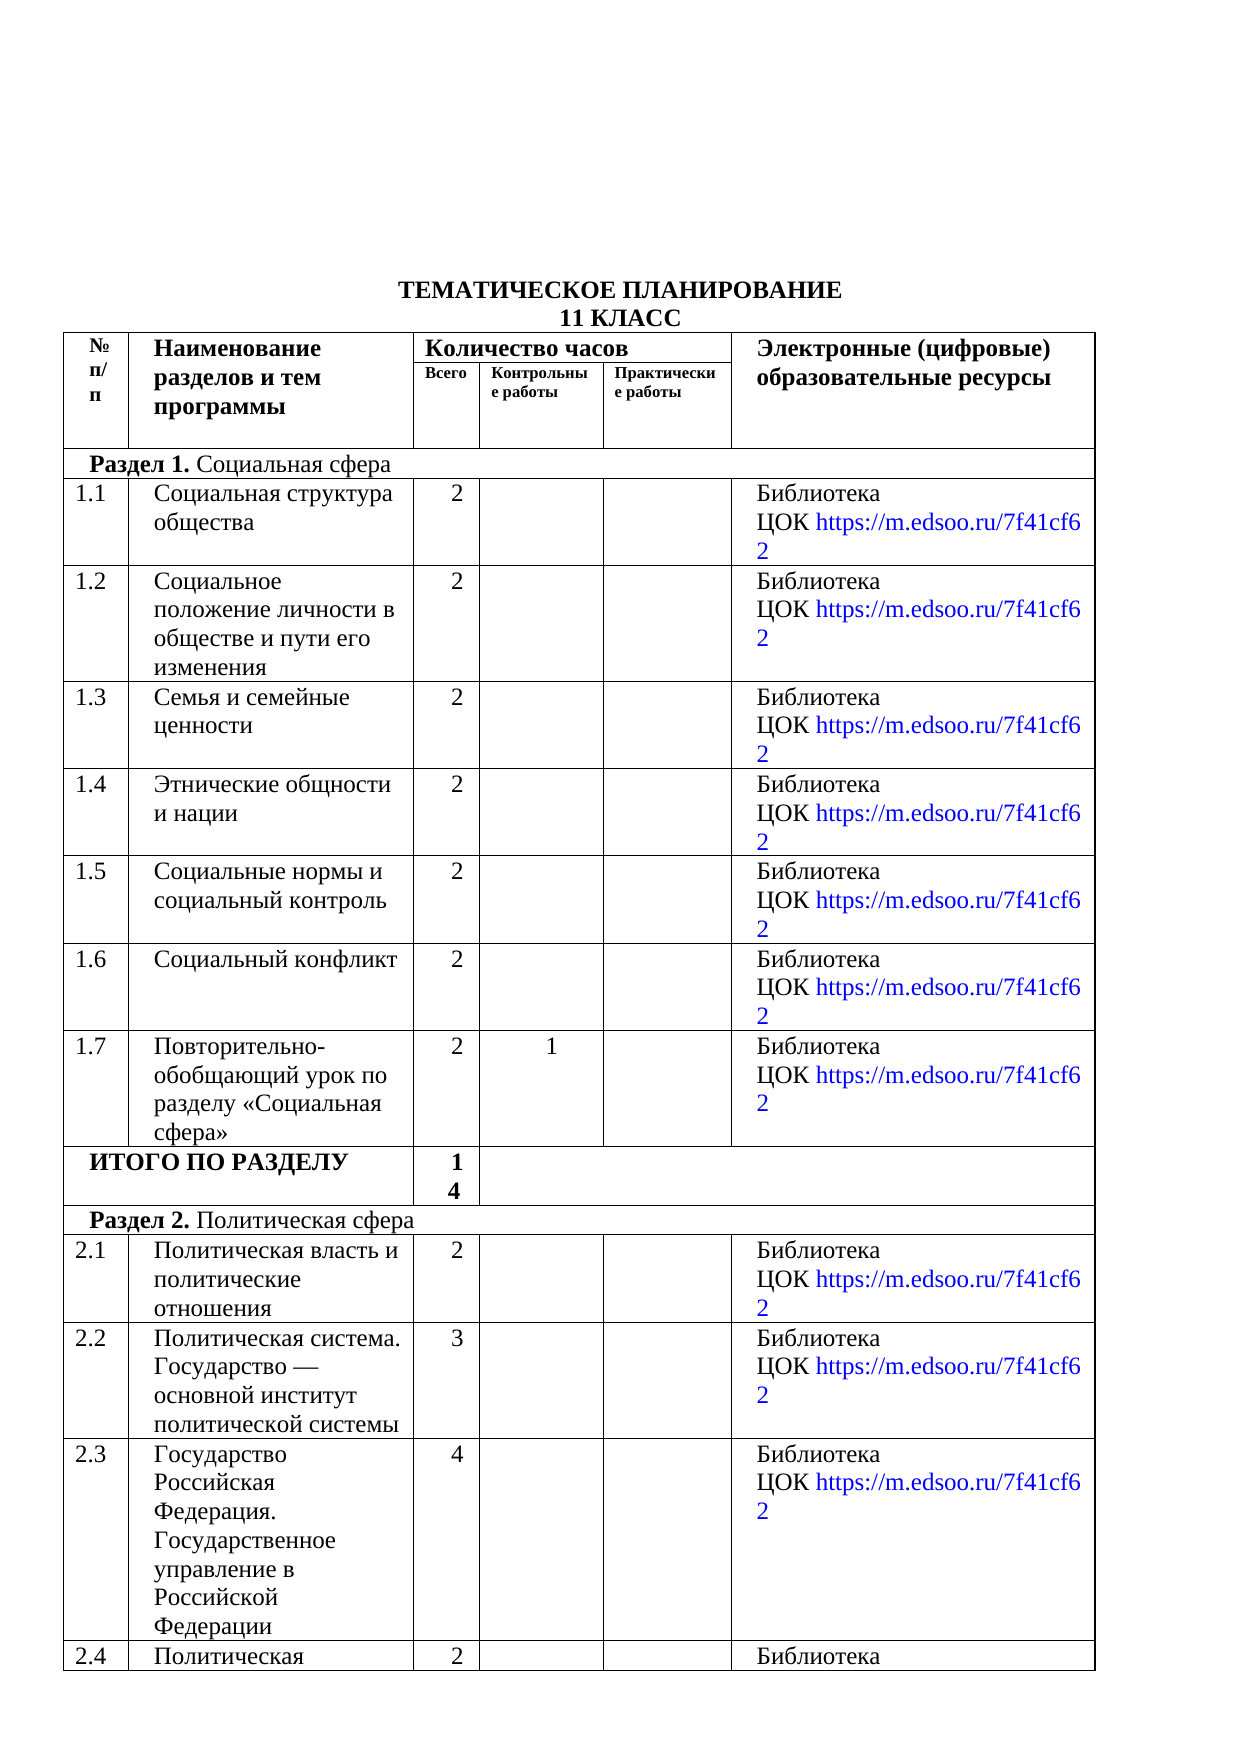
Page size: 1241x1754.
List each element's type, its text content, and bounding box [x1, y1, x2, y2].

table_cell 2 [414, 1641, 479, 1670]
table_cell Социальный конфликт [129, 944, 413, 1030]
table_cell Социальное положение личности в обществе и пути его изменения [129, 566, 413, 681]
table_cell [604, 566, 731, 681]
table_cell [604, 1031, 731, 1146]
table_cell Раздел 1. Социальная сфера [64, 449, 1094, 477]
table_cell Библиотека ЦОК https://m.edsoo.ru/7f41cf62 [732, 1031, 1094, 1146]
table_cell Этнические общности и нации [129, 769, 413, 855]
table_cell [480, 682, 603, 768]
table_cell Раздел 2. Политическая сфера [64, 1206, 1094, 1234]
table_header Электронные (цифровые) образовательные ресурсы [732, 333, 1094, 448]
table_cell [480, 1147, 1094, 1204]
table_cell [480, 1641, 603, 1670]
table_cell Всего [414, 363, 479, 448]
table_cell 2.1 [64, 1235, 128, 1322]
table_cell 1.6 [64, 944, 128, 1030]
table_cell [480, 1235, 603, 1322]
table_cell Политическая власть и политические отношения [129, 1235, 413, 1322]
table_cell [604, 856, 731, 943]
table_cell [732, 1323, 1094, 1438]
table_cell [604, 479, 731, 565]
table_cell 2.4 [64, 1641, 128, 1670]
table_cell 1.5 [64, 856, 128, 943]
table_cell [480, 566, 603, 681]
table_cell Государство Российская Федерация. Государственное управление в Российской Федерации [129, 1439, 413, 1640]
table_cell 2 [414, 566, 479, 681]
table_cell 1.1 [64, 479, 128, 565]
table_cell [480, 944, 603, 1030]
table_cell [480, 1323, 603, 1438]
table_cell [604, 682, 731, 768]
table_cell [604, 769, 731, 855]
table_cell 2.3 [64, 1439, 128, 1640]
table_cell Повторительно-обобщающий урок по разделу «Социальная сфера» [129, 1031, 413, 1146]
table_cell [604, 1323, 731, 1438]
table_cell 1.2 [64, 566, 128, 681]
table_header Наименование разделов и тем программы [129, 333, 413, 448]
table_cell Библиотека ЦОК https://m.edsoo.ru/7f41cf62 [732, 1235, 1094, 1322]
table_header Количество часов [414, 333, 731, 362]
table_cell ИТОГО ПО РАЗДЕЛУ [64, 1147, 413, 1204]
table_cell [480, 856, 603, 943]
table_cell Библиотека ЦОК https://m.edsoo.ru/7f41cf62 [732, 769, 1094, 855]
table_cell 1.3 [64, 682, 128, 768]
table_cell Библиотека ЦОК https://m.edsoo.ru/7f41cf62 [732, 479, 1094, 565]
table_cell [129, 1641, 413, 1670]
table_cell Социальные нормы и социальный контроль [129, 856, 413, 943]
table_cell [732, 1439, 1094, 1640]
text ТЕМАТИЧЕСКОЕ ПЛАНИРОВАНИЕ [75, 275, 1165, 303]
table_cell [480, 479, 603, 565]
table_cell Семья и семейные ценности [129, 682, 413, 768]
table_cell 2.2 [64, 1323, 128, 1438]
table_cell [604, 1235, 731, 1322]
table_cell Политическая система. Государство — основной институт политической системы [129, 1323, 413, 1438]
table_cell Библиотека ЦОК https://m.edsoo.ru/7f41cf62 [732, 682, 1094, 768]
text 11 КЛАСС [75, 303, 1165, 332]
table_cell Практические работы [604, 363, 731, 448]
table_cell 2 [414, 856, 479, 943]
table_cell Библиотека ЦОК https://m.edsoo.ru/7f41cf62 [732, 566, 1094, 681]
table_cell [732, 1641, 1094, 1670]
table_cell [480, 769, 603, 855]
table_cell Библиотека ЦОК https://m.edsoo.ru/7f41cf62 [732, 856, 1094, 943]
table_cell 2 [414, 1235, 479, 1322]
table_cell Социальная структура общества [129, 479, 413, 565]
table_cell Библиотека ЦОК https://m.edsoo.ru/7f41cf62 [732, 944, 1094, 1030]
table_cell 2 [414, 479, 479, 565]
table_cell 1.4 [64, 769, 128, 855]
table_cell Контрольные работы [480, 363, 603, 448]
table_cell [604, 1439, 731, 1640]
table_cell [604, 944, 731, 1030]
table_cell 2 [414, 769, 479, 855]
table_cell [604, 1641, 731, 1670]
table_header № п/п [64, 333, 128, 448]
table_cell 1 [480, 1031, 603, 1146]
table_cell 4 [414, 1439, 479, 1640]
table_cell 3 [414, 1323, 479, 1438]
table_cell [480, 1439, 603, 1640]
table_cell 2 [414, 682, 479, 768]
table_cell 14 [414, 1147, 479, 1204]
table_cell 2 [414, 944, 479, 1030]
table_cell 2 [414, 1031, 479, 1146]
table_cell 1.7 [64, 1031, 128, 1146]
